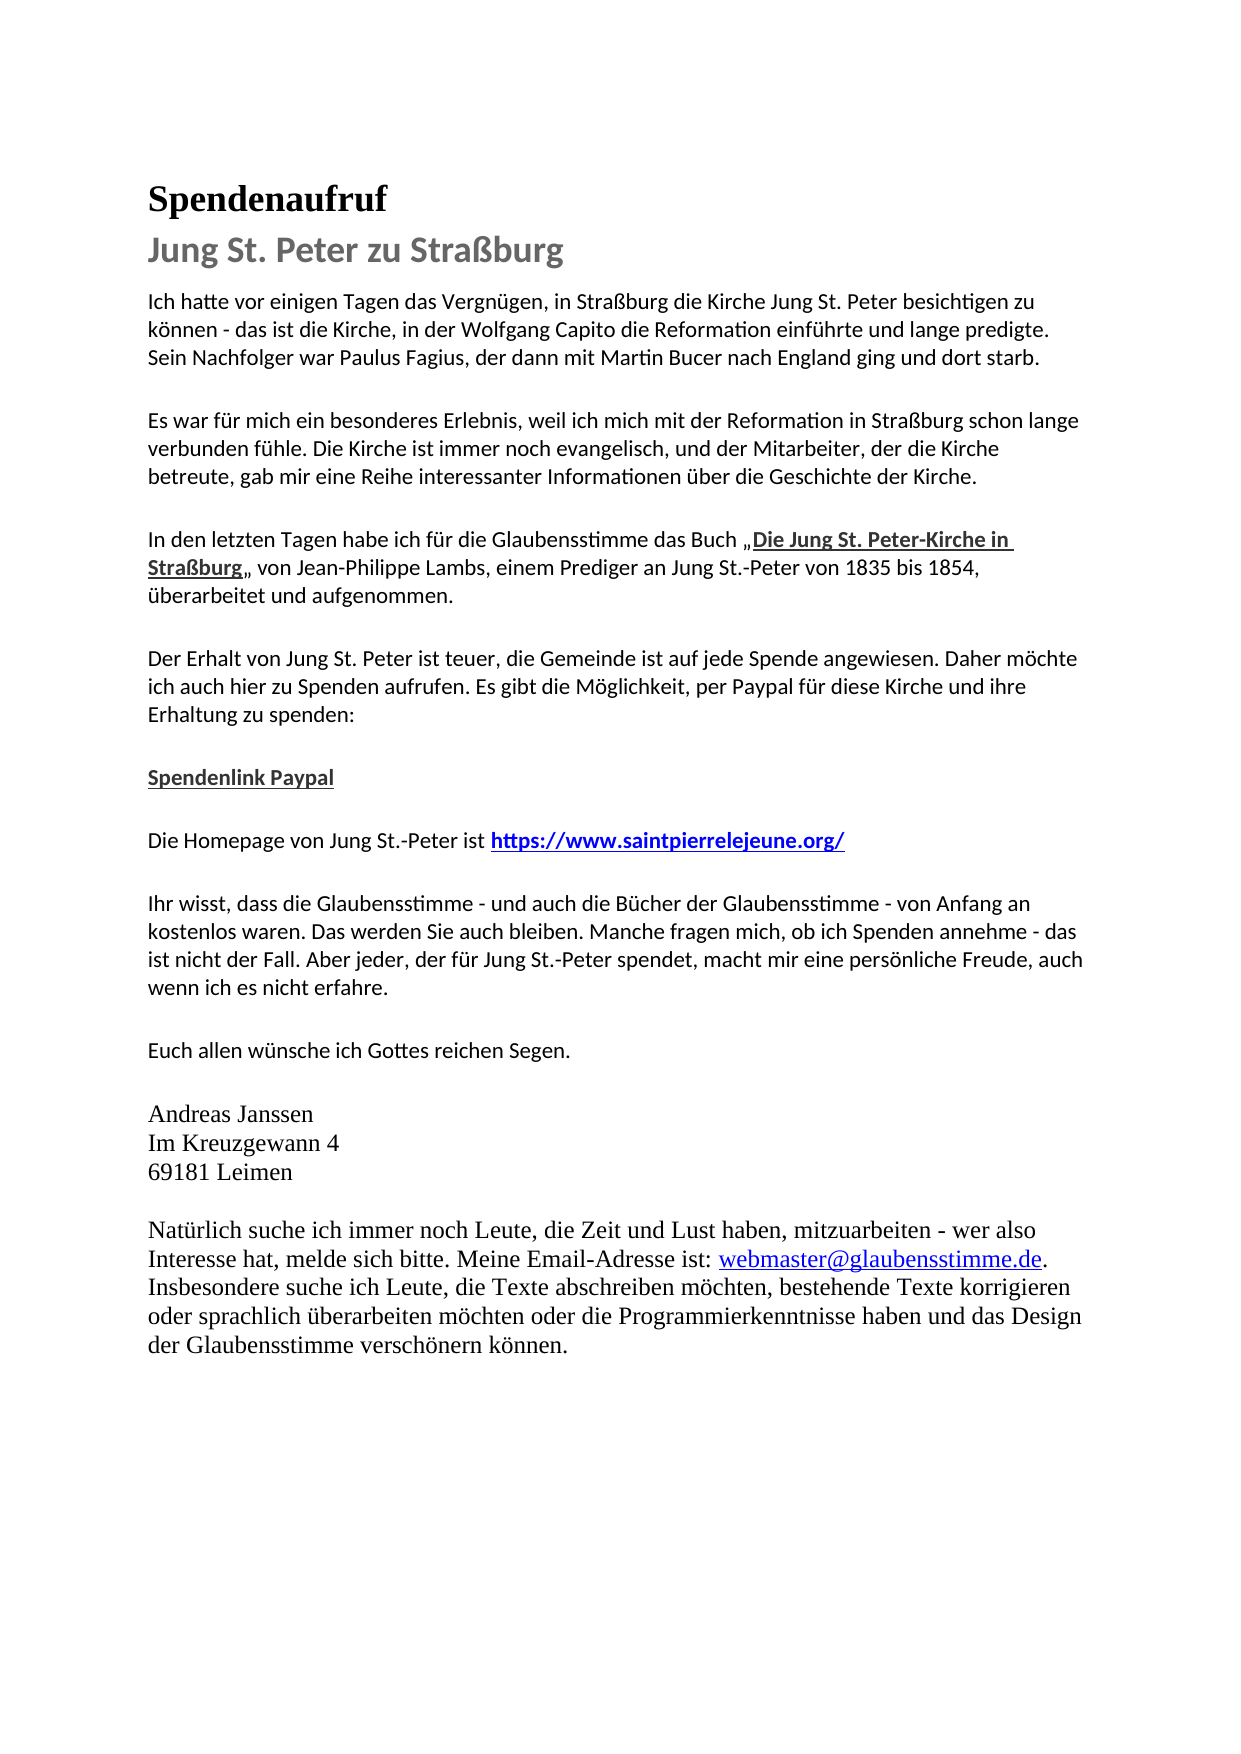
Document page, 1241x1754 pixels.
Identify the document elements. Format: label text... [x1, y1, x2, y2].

text Spendenlink Paypal [148, 763, 1093, 791]
text Es war für mich ein besonderes Erlebnis, weil ich mich mit der Reformation in Straßburg schon lange verbunden fühle. Die Kirche ist immer noch evangelisch, und der Mitarbeiter, der die Kirche betreute, gab mir eine Reihe interessanter Informationen über die Geschichte der Kirche. [148, 406, 1093, 490]
text Der Erhalt von Jung St. Peter ist teuer, die Gemeinde ist auf jede Spende angewiesen. Daher möchte ich auch hier zu Spenden aufrufen. Es gibt die Möglichkeit, per Paypal für diese Kirche und ihre Erhaltung zu spenden: [148, 644, 1093, 728]
subtitle Spendenaufruf [148, 177, 1093, 220]
text Euch allen wünsche ich Gottes reichen Segen. [148, 1037, 1093, 1064]
text In den letzten Tagen habe ich für die Glaubensstimme das Buch „Die Jung St. Peter-Kirche in Straßburg„ von Jean-Philippe Lambs, einem Prediger an Jung St.-Peter von 1835 bis 1854, überarbeitet und aufgenommen. [148, 525, 1093, 609]
text Natürlich suche ich immer noch Leute, die Zeit und Lust haben, mitzuarbeiten - wer also Interesse hat, melde sich bitte. Meine Email-Adresse ist: webmaster@glaubensstimme.de. Insbesondere suche ich Leute, die Texte abschreiben möchten, bestehende Texte korrigieren oder sprachlich überarbeiten möchten oder die Programmierkenntnisse haben und das Design der Glaubensstimme verschönern können. [148, 1215, 1093, 1359]
text Andreas Janssen Im Kreuzgewann 4 69181 Leimen [148, 1099, 1093, 1186]
text Die Homepage von Jung St.-Peter ist https://www.saintpierrelejeune.org/ [148, 826, 1093, 854]
text Ihr wisst, dass die Glaubensstimme - und auch die Bücher der Glaubensstimme - von Anfang an kostenlos waren. Das werden Sie auch bleiben. Manche fragen mich, ob ich Spenden annehme - das ist nicht der Fall. Aber jeder, der für Jung St.-Peter spendet, macht mir eine persönliche Freude, auch wenn ich es nicht erfahre. [148, 889, 1093, 1002]
subtitle Jung St. Peter zu Straßburg [148, 226, 1093, 272]
text Ich hatte vor einigen Tagen das Vergnügen, in Straßburg die Kirche Jung St. Peter besichtigen zu können - das ist die Kirche, in der Wolfgang Capito die Reformation einführte und lange predigte. Sein Nachfolger war Paulus Fagius, der dann mit Martin Bucer nach England ging und dort starb. [148, 287, 1093, 371]
